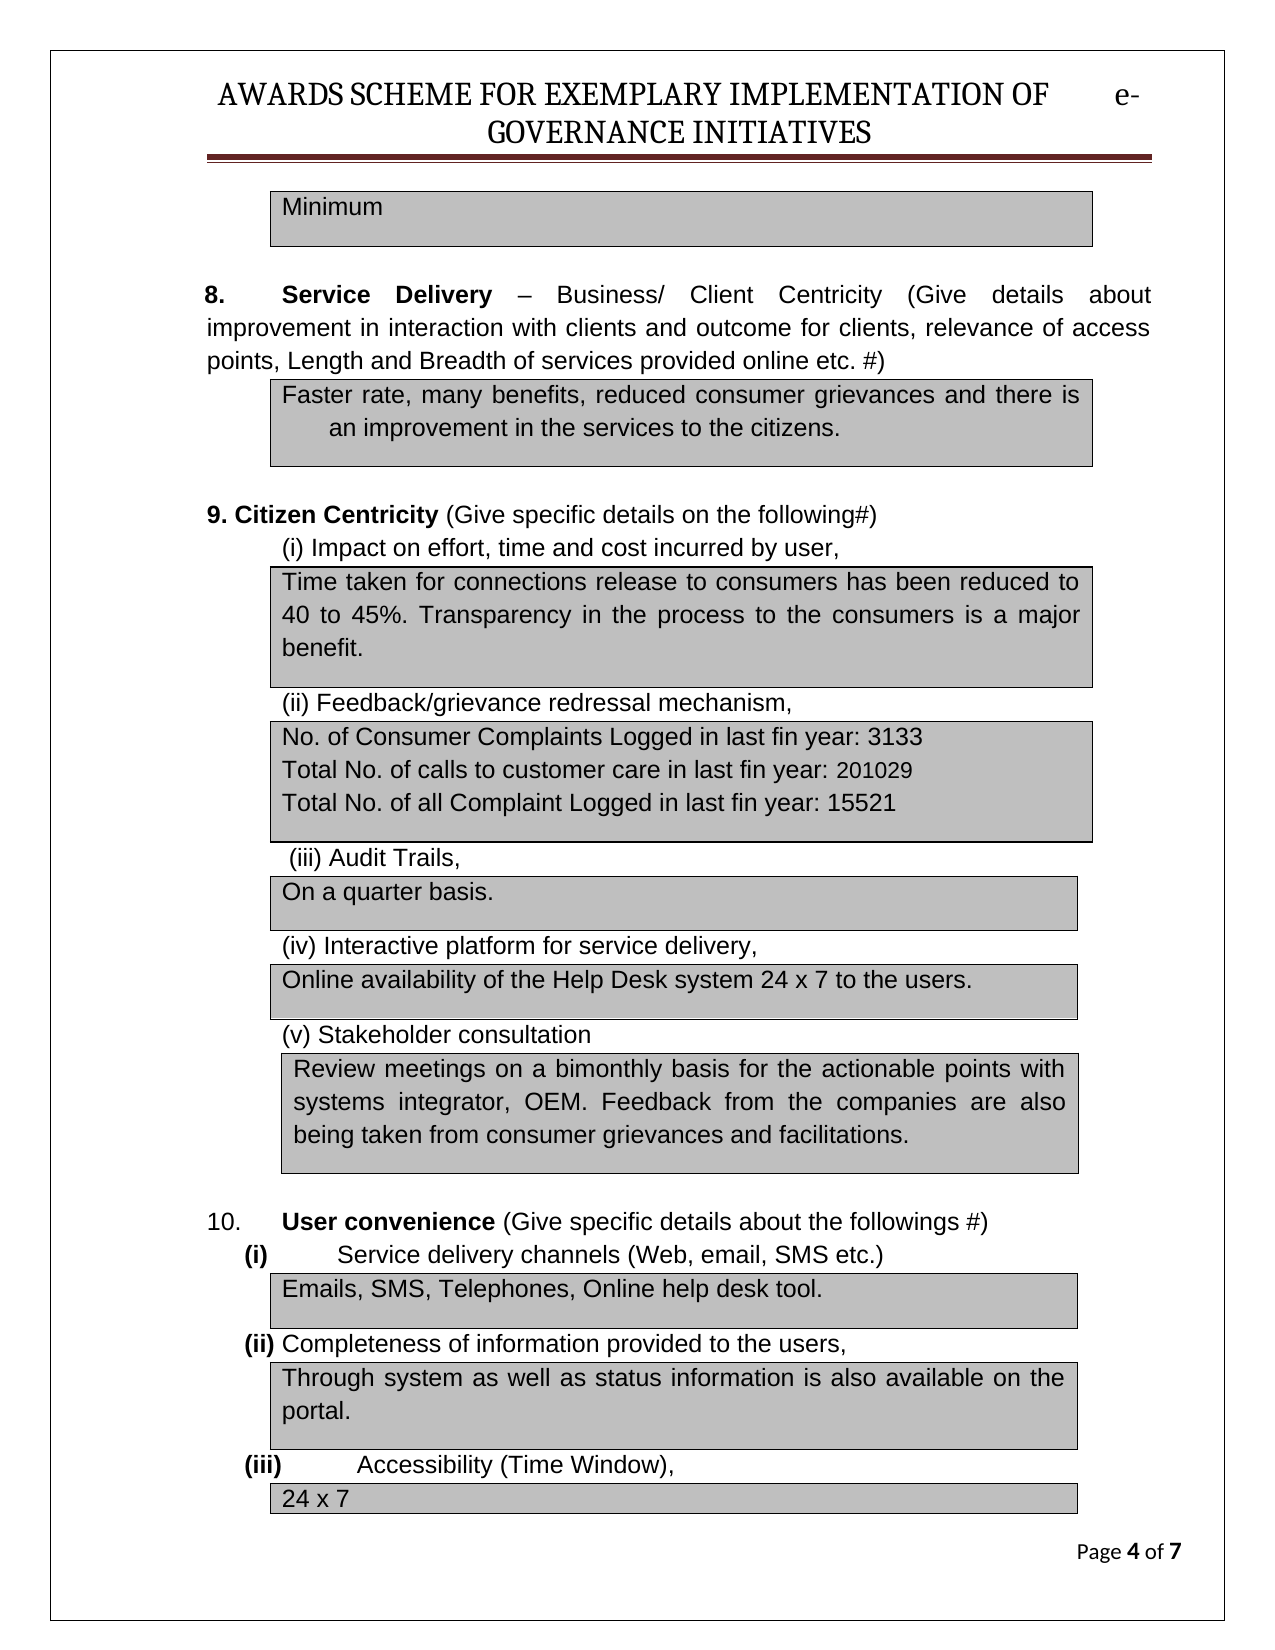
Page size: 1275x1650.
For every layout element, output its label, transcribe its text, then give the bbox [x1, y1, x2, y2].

text (iii) Audit Trails, [282, 842, 1152, 871]
table_header Faster rate, many benefits, reduced consumer grievances and there is an improvement in the services to the citizens. [271, 380, 1092, 466]
text 9. Citizen Centricity (Give specific details on the following#) [207, 500, 1152, 529]
list Accessibility (Time Window), [244, 1450, 1152, 1479]
list Completeness of information provided to the users, [244, 1329, 1152, 1357]
text (ii) Feedback/grievance redressal mechanism, [282, 688, 1152, 717]
text (iv) Interactive platform for service delivery, [282, 931, 1152, 960]
table_header Through system as well as status information is also available on the portal. [271, 1363, 1077, 1449]
table_header 24 x 7 [271, 1484, 1077, 1513]
text (v) Stakeholder consultation [282, 1019, 1152, 1048]
table_header Minimum [271, 192, 1092, 246]
table_header Online availability of the Help Desk system 24 x 7 to the users. [271, 965, 1077, 1018]
table_header No. of Consumer Complaints Logged in last fin year: 3133 Total No. of calls to customer care in last fin year: 201029 Total No. of all Complaint Logged in last fin year: 15521 [271, 722, 1092, 841]
table_header On a quarter basis. [271, 877, 1077, 930]
text 8. Service Delivery – Business/ Client Centricity (Give details about improvement in interaction with clients and outcome for clients, relevance of access points, Length and Breadth of services provided online etc. #) [204, 280, 1152, 374]
text (i) Impact on effort, time and cost incurred by user, [282, 533, 1152, 562]
text 10. User convenience (Give specific details about the followings #) [207, 1207, 1152, 1236]
table_header Emails, SMS, Telephones, Online help desk tool. [271, 1274, 1077, 1328]
table_header Time taken for connections release to consumers has been reduced to 40 to 45%. Transparency in the process to the consumers is a major benefit. [271, 568, 1092, 687]
table_header Review meetings on a bimonthly basis for the actionable points with systems integrator, OEM. Feedback from the companies are also being taken from consumer grievances and facilitations. [282, 1054, 1078, 1173]
list Service delivery channels (Web, email, SMS etc.) [244, 1240, 1152, 1269]
